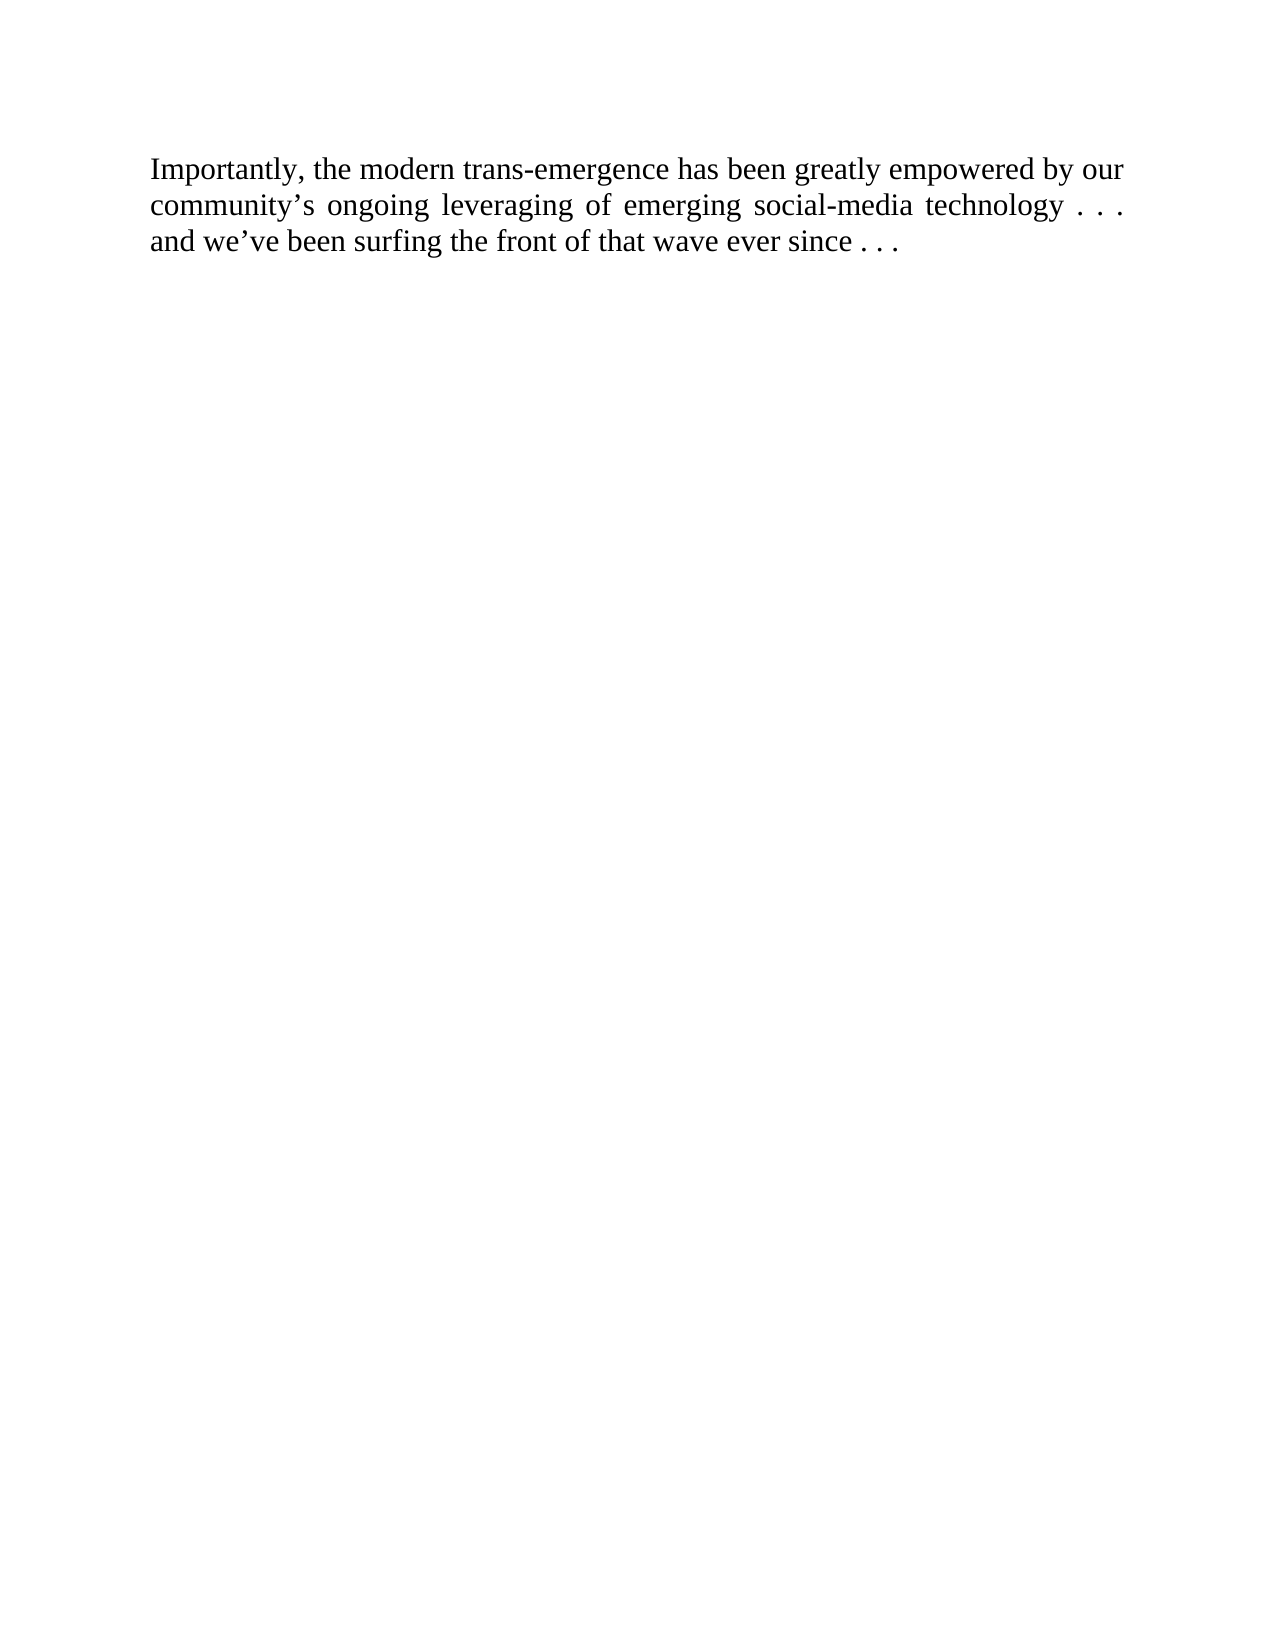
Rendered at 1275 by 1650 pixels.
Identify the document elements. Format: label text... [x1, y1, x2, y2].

text Importantly, the modern trans-emergence has been greatly empowered by our community’s ongoing leveraging of emerging social-media technology . . . and we’ve been surfing the front of that wave ever since . . . [150, 150, 1125, 258]
